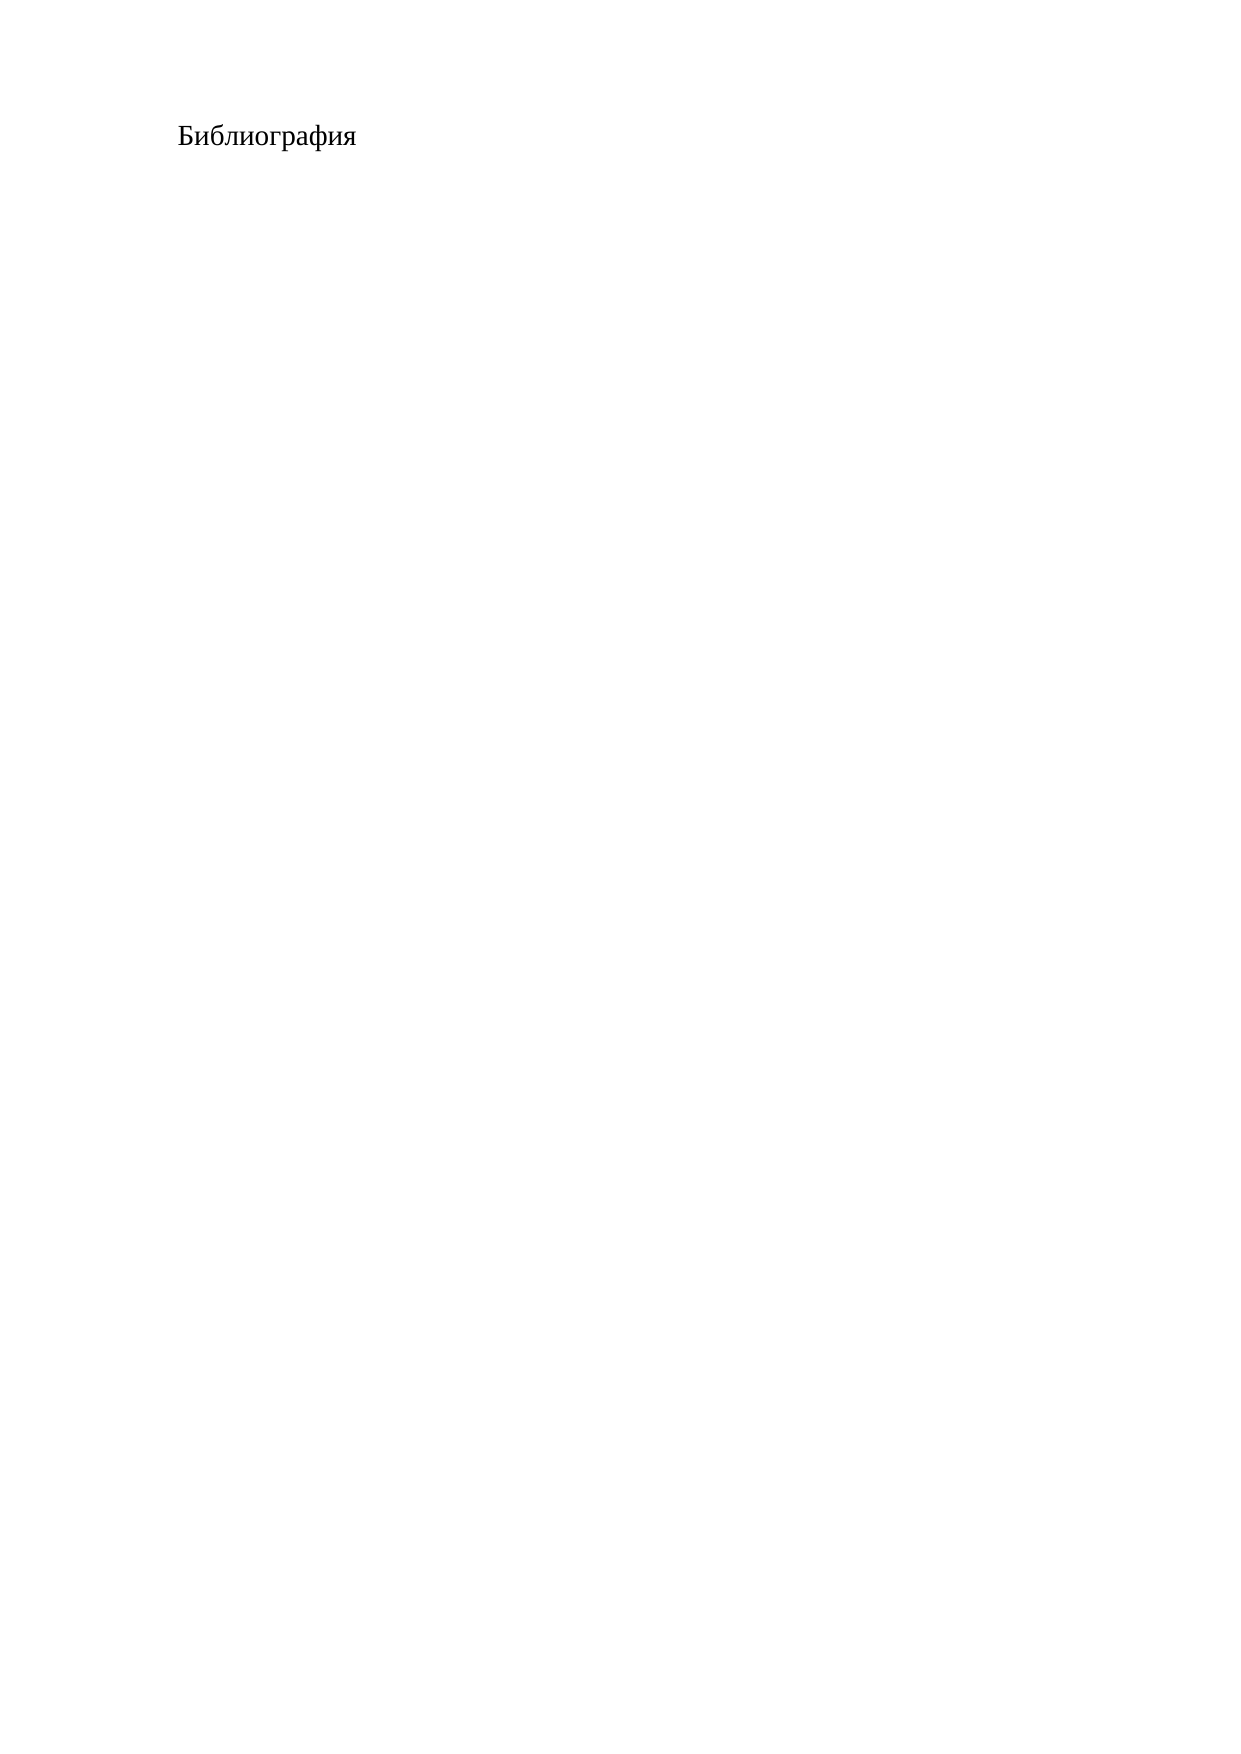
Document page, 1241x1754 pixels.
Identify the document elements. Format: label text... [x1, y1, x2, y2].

text Библиография [177, 118, 1152, 152]
